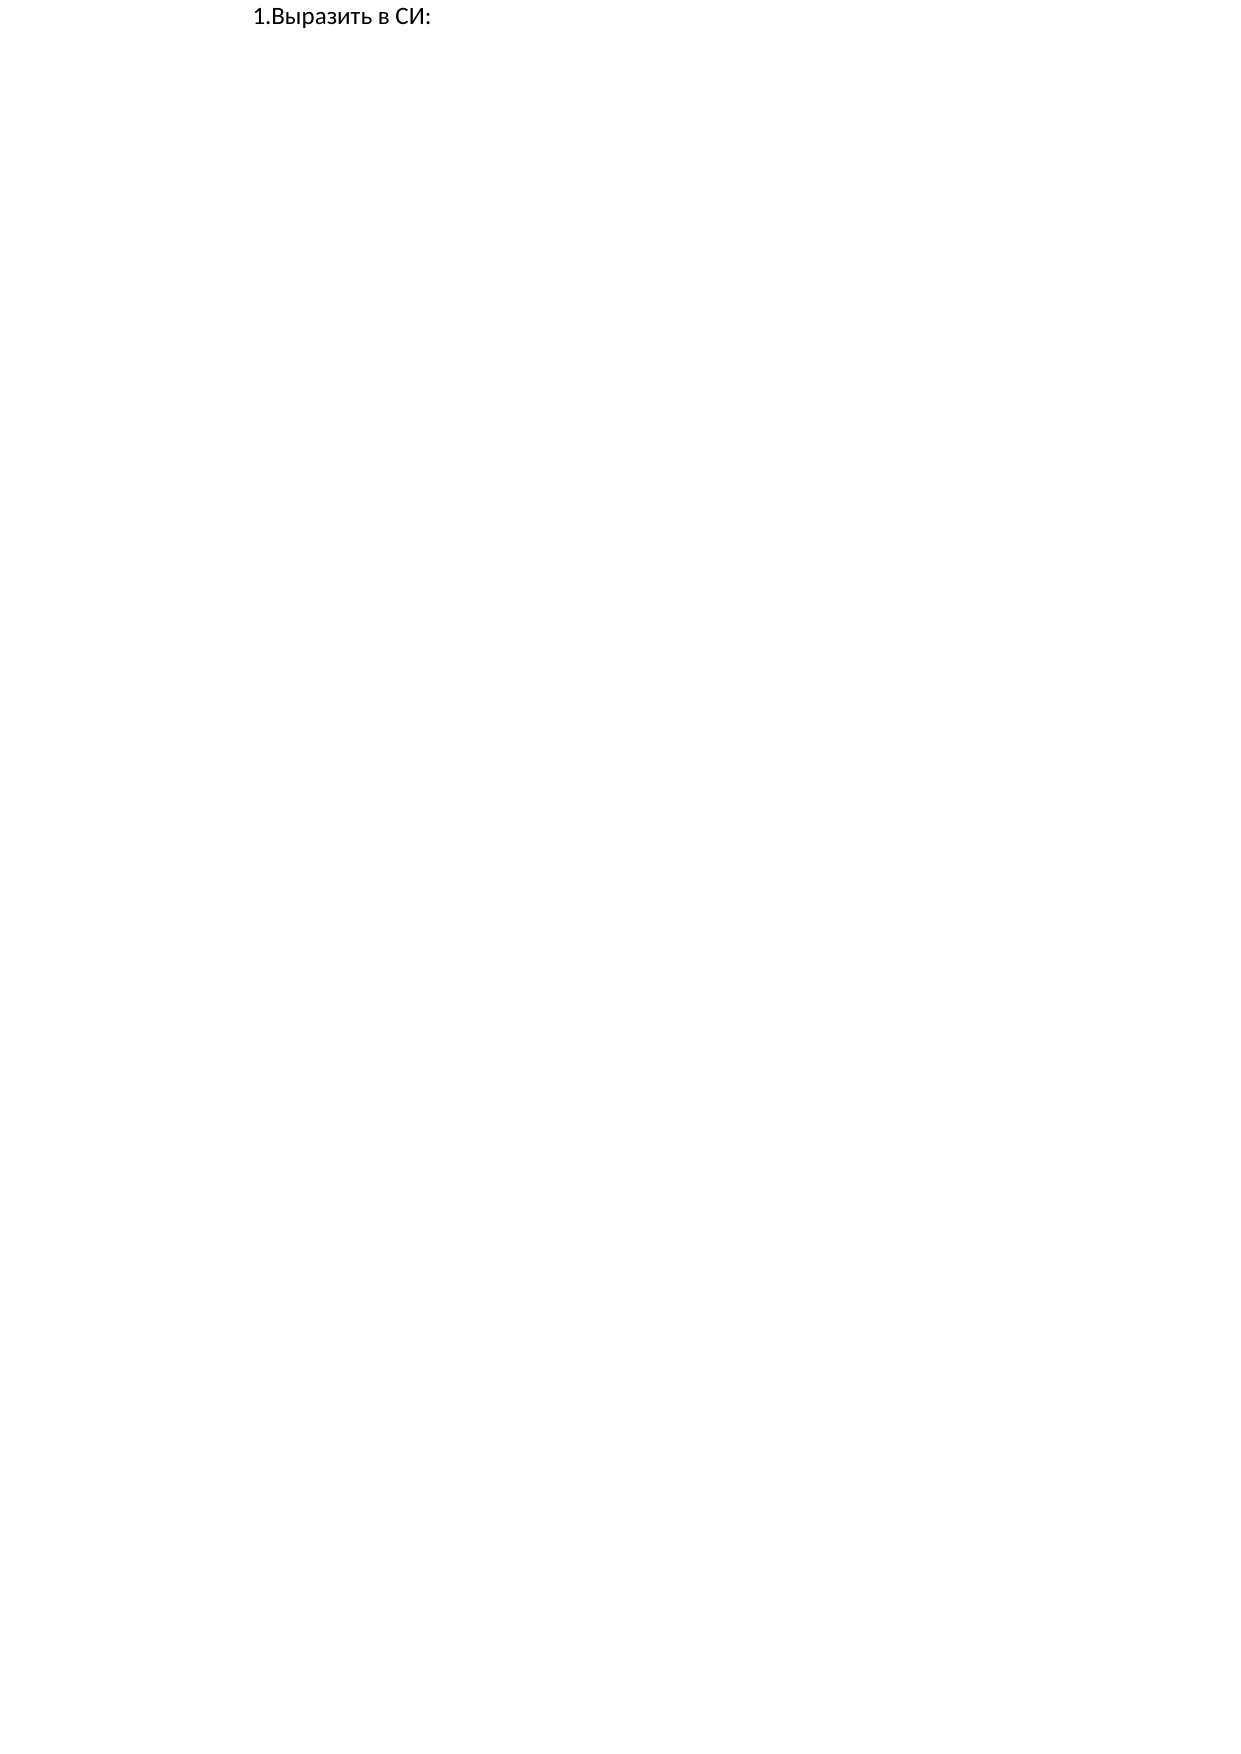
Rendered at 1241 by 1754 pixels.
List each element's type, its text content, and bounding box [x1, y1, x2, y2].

list 1.Выразить в СИ: [252, 0, 1152, 29]
